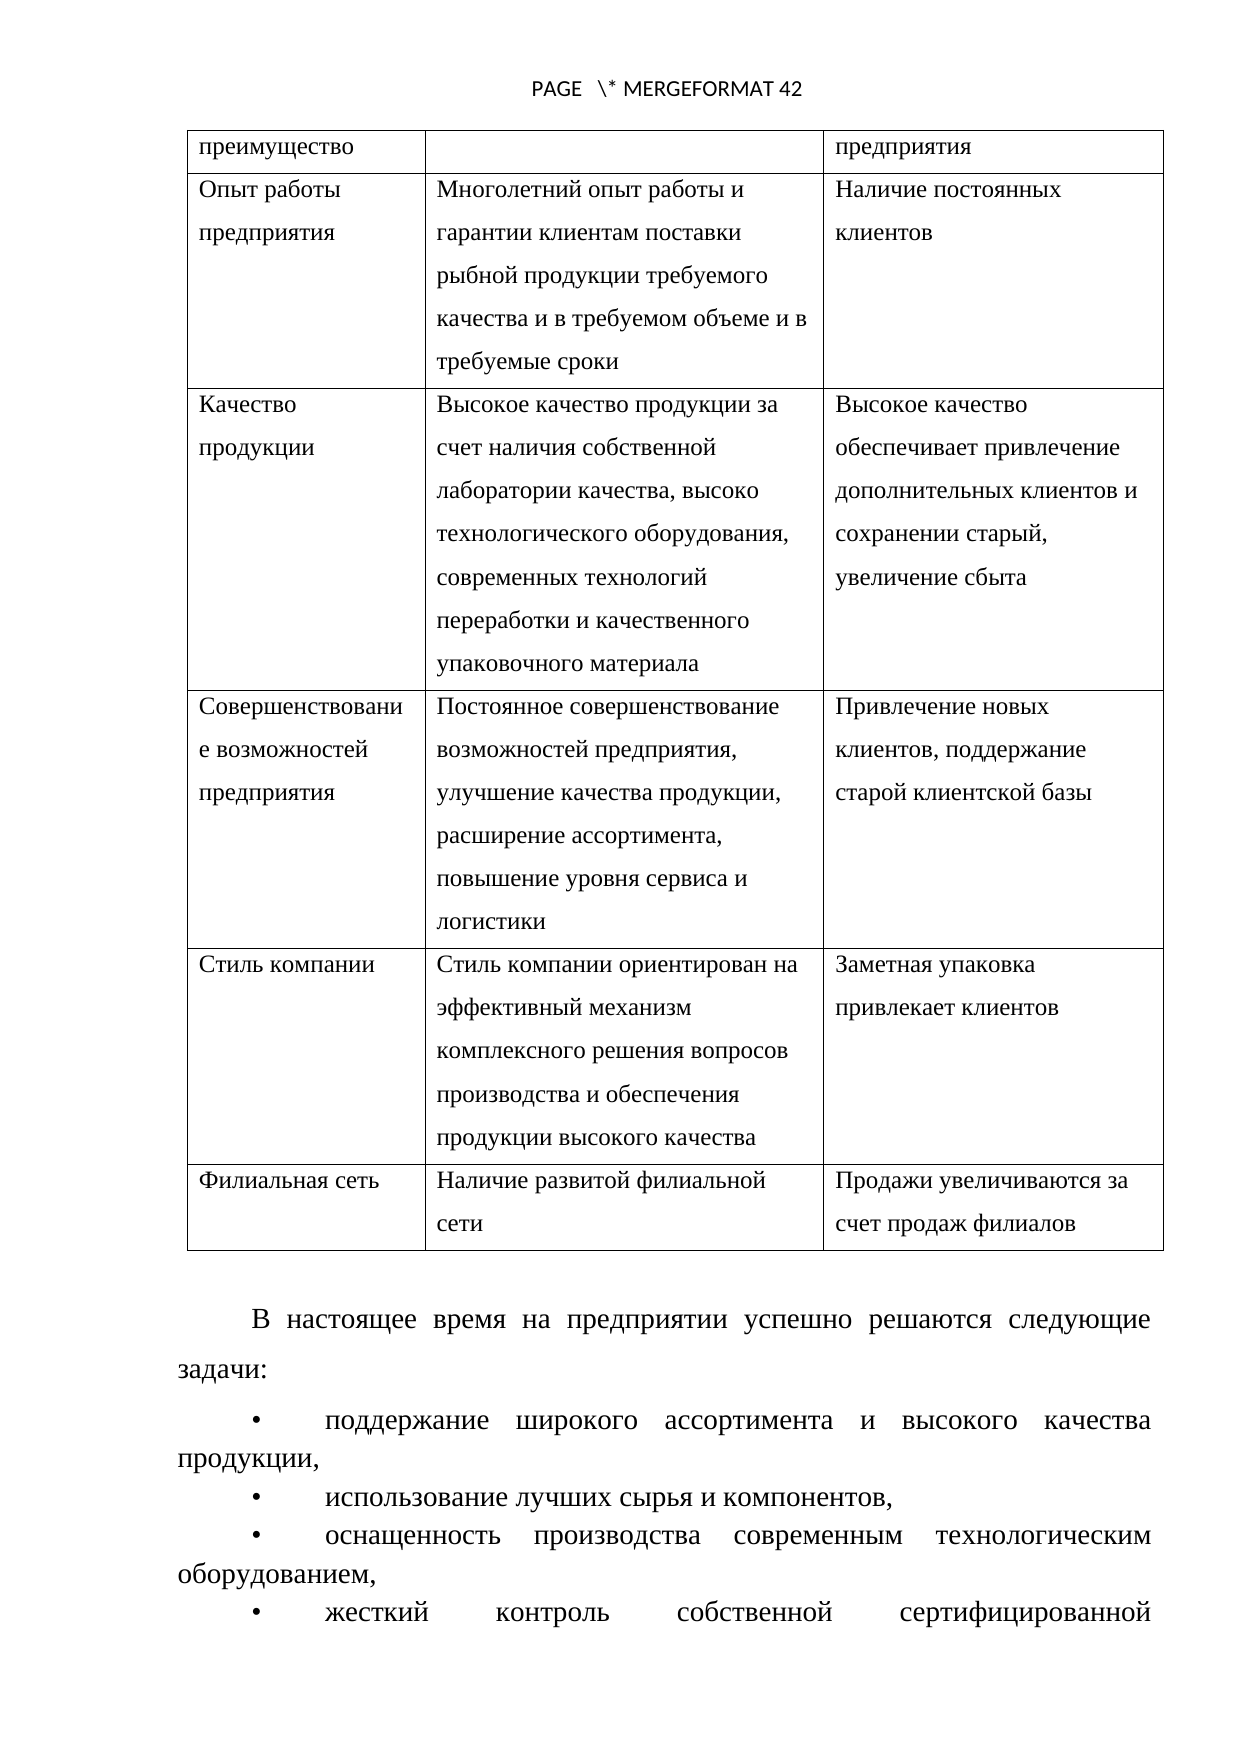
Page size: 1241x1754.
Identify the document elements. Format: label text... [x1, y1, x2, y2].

table_cell Высокое качество продукции за счет наличия собственной лаборатории качества, высоко технологического оборудования, современных технологий переработки и качественного упаковочного материала [426, 389, 823, 690]
table_cell Опыт работы предприятия [188, 174, 425, 388]
table_cell Привлечение новых клиентов, поддержание старой клиентской базы [824, 691, 1163, 948]
table_cell Постоянное совершенствование возможностей предприятия, улучшение качества продукции, расширение ассортимента, повышение уровня сервиса и логистики [426, 691, 823, 948]
table_cell Наличие постоянных клиентов [824, 174, 1163, 388]
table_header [426, 131, 823, 173]
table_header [824, 131, 1163, 173]
table_cell Стиль компании ориентирован на эффективный механизм комплексного решения вопросов производства и обеспечения продукции высокого качества [426, 949, 823, 1164]
table_cell Заметная упаковка привлекает клиентов [824, 949, 1163, 1164]
table_cell Многолетний опыт работы и гарантии клиентам поставки рыбной продукции требуемого качества и в требуемом объеме и в требуемые сроки [426, 174, 823, 388]
text В настоящее время на предприятии успешно решаются следующие задачи: [177, 1301, 1152, 1385]
table_cell Совершенствование возможностей предприятия [188, 691, 425, 948]
table_cell Наличие развитой филиальной сети [426, 1165, 823, 1250]
table_cell Качество продукции [188, 389, 425, 690]
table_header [188, 131, 425, 173]
table_cell Продажи увеличиваются за счет продаж филиалов [824, 1165, 1163, 1250]
table_cell Высокое качество обеспечивает привлечение дополнительных клиентов и сохранении старый, увеличение сбыта [824, 389, 1163, 690]
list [177, 1594, 1152, 1628]
table_cell Стиль компании [188, 949, 425, 1164]
list использование лучших сырья и компонентов, [177, 1479, 1152, 1512]
list оснащенность производства современным технологическим оборудованием, [177, 1517, 1152, 1589]
list поддержание широкого ассортимента и высокого качества продукции, [177, 1402, 1152, 1474]
table_cell Филиальная сеть [188, 1165, 425, 1250]
